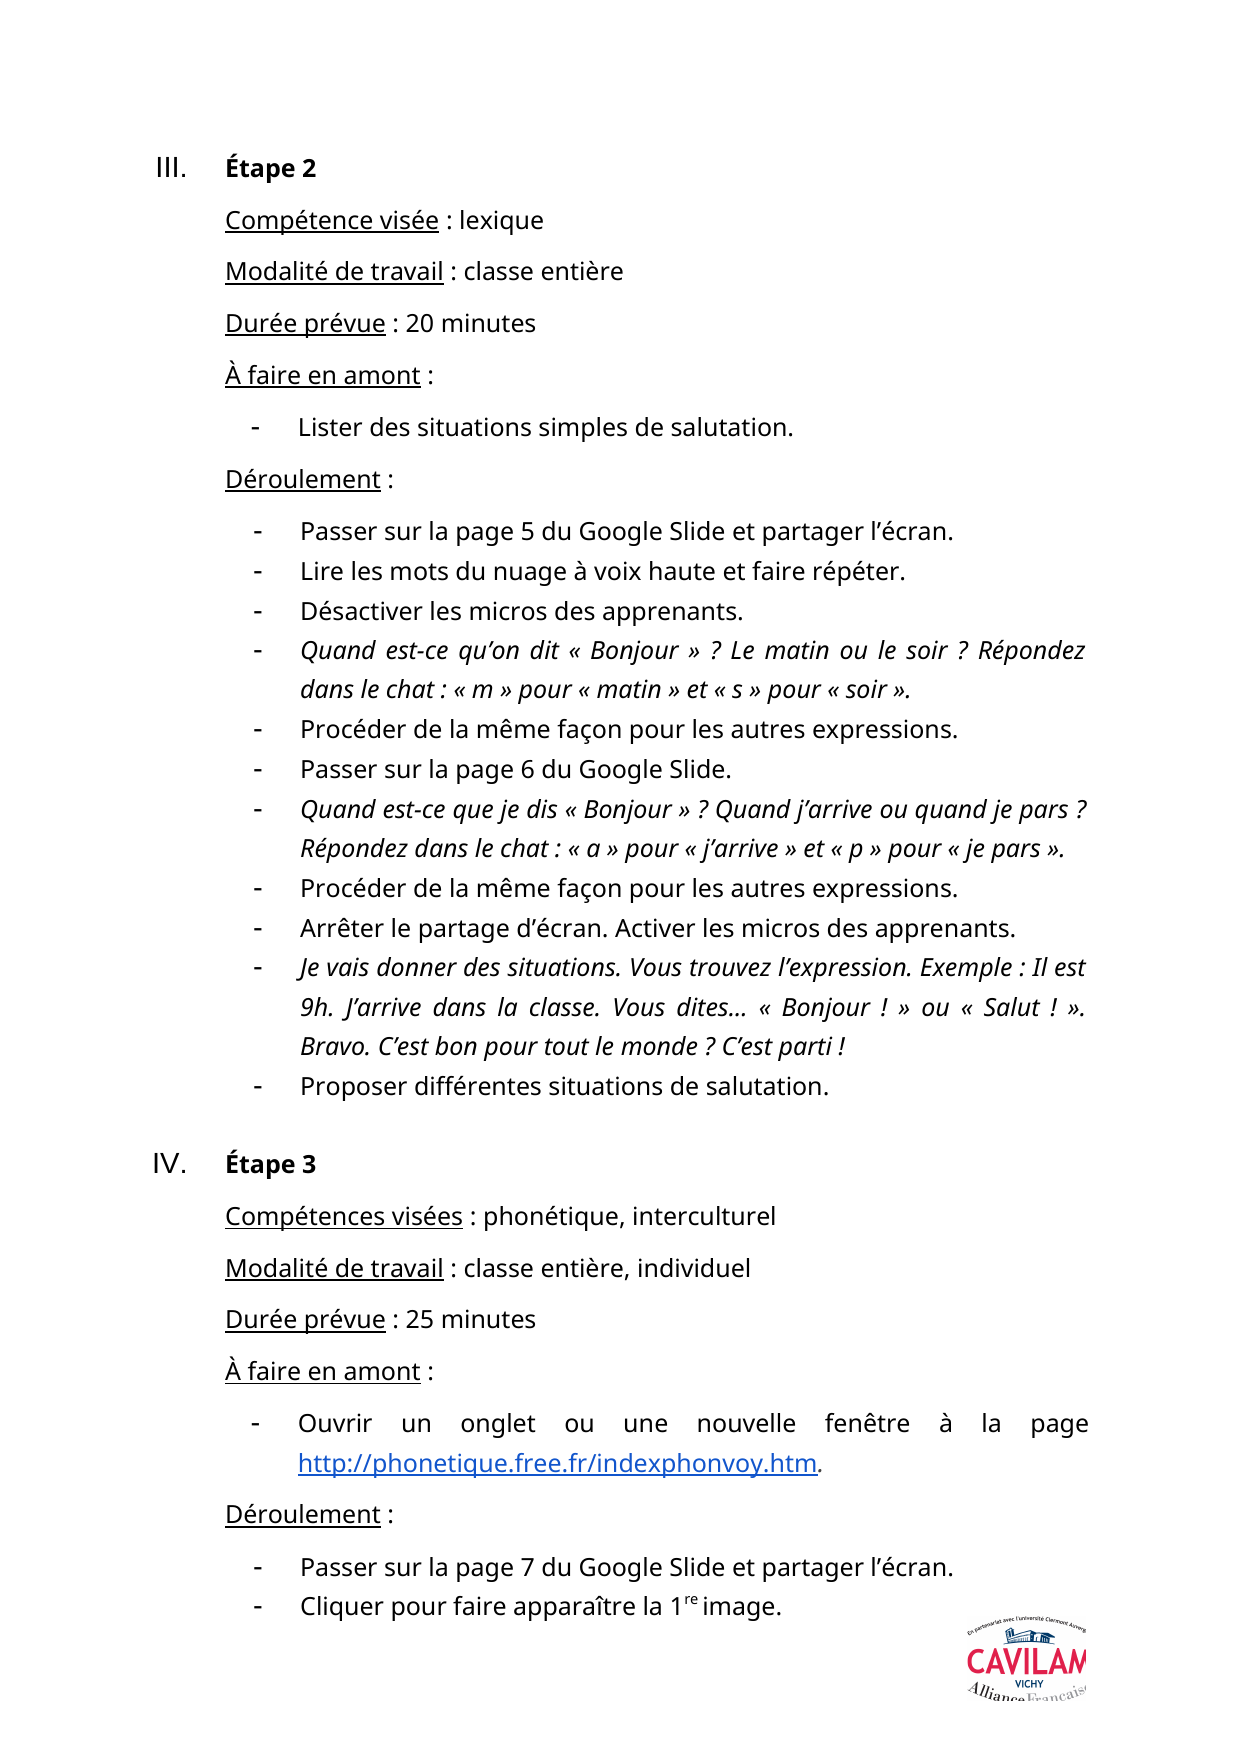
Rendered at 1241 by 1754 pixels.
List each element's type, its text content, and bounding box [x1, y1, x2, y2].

list Procéder de la même façon pour les autres expressions. [262, 870, 1090, 904]
text Compétences visées : phonétique, interculturel [225, 1199, 1090, 1233]
picture [967, 1616, 1086, 1701]
text Compétence visée : lexique [225, 202, 1090, 236]
list Passer sur la page 5 du Google Slide et partager l’écran. [262, 513, 1090, 548]
list Proposer différentes situations de salutation. [262, 1067, 1090, 1102]
text À faire en amont : [225, 1354, 1090, 1388]
list Passer sur la page 6 du Google Slide. [262, 751, 1090, 786]
text Durée prévue : 25 minutes [225, 1302, 1090, 1336]
list Cliquer pour faire apparaître la 1re image. [262, 1588, 1090, 1623]
list Arrêter le partage d’écran. Activer les micros des apprenants. [262, 909, 1090, 944]
text Modalité de travail : classe entière [225, 254, 1090, 288]
text À faire en amont : [225, 357, 1090, 391]
list Lister des situations simples de salutation. [260, 409, 1090, 444]
list Passer sur la page 7 du Google Slide et partager l’écran. [262, 1548, 1090, 1583]
list Procéder de la même façon pour les autres expressions. [262, 711, 1090, 746]
list Ouvrir un onglet ou une nouvelle fenêtre à la page http://phonetique.free.fr/indexphonvoy.htm. [260, 1405, 1090, 1479]
list Désactiver les micros des apprenants. [262, 592, 1090, 627]
text Durée prévue : 20 minutes [225, 306, 1090, 340]
list Je vais donner des situations. Vous trouvez l’expression. Exemple : Il est 9h. J’arrive dans la classe. Vous dites... « Bonjour ! » ou « Salut ! ». Bravo. C’est bon pour tout le monde ? C’est parti ! [262, 949, 1090, 1062]
list Quand est-ce qu’on dit « Bonjour » ? Le matin ou le soir ? Répondez dans le chat : « m » pour « matin » et « s » pour « soir ». [262, 632, 1090, 706]
list Quand est-ce que je dis « Bonjour » ? Quand j’arrive ou quand je pars ? Répondez dans le chat : « a » pour « j’arrive » et « p » pour « je pars ». [262, 791, 1090, 865]
text Déroulement : [225, 1497, 1090, 1531]
text Déroulement : [225, 461, 1090, 495]
list Étape 2 [187, 150, 1090, 185]
list Lire les mots du nuage à voix haute et faire répéter. [262, 553, 1090, 587]
list Étape 3 [187, 1146, 1090, 1181]
text Modalité de travail : classe entière, individuel [225, 1250, 1090, 1284]
